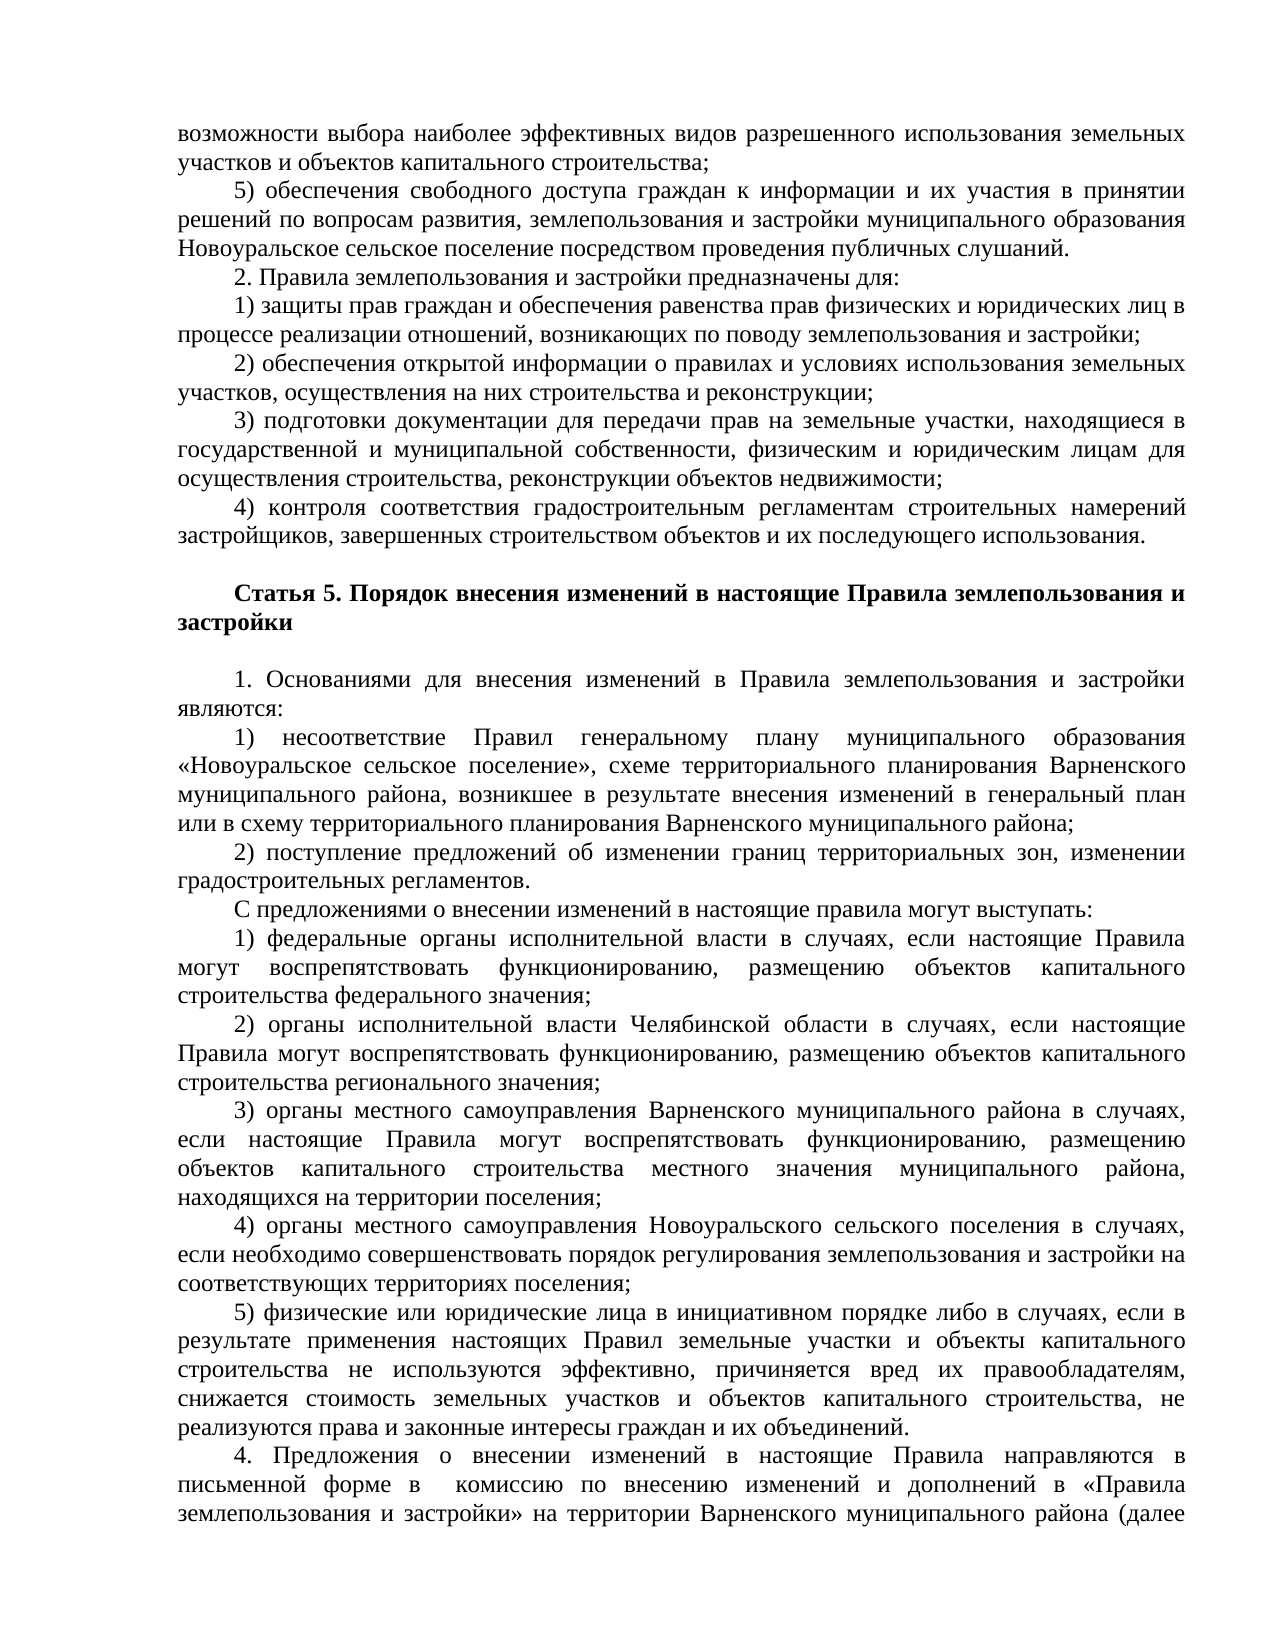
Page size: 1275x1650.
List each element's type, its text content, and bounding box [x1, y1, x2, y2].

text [177, 1441, 1186, 1527]
text 1) защиты прав граждан и обеспечения равенства прав физических и юридических лиц в процессе реализации отношений, возникающих по поводу землепользования и застройки; [177, 291, 1186, 348]
text С предложениями о внесении изменений в настоящие правила могут выступать: [177, 894, 1186, 923]
text 2) органы исполнительной власти Челябинской области в случаях, если настоящие Правила могут воспрепятствовать функционированию, размещению объектов капитального строительства регионального значения; [177, 1009, 1186, 1096]
text Статья 5. Порядок внесения изменений в настоящие Правила землепользования и застройки [177, 578, 1186, 636]
text 3) подготовки документации для передачи прав на земельные участки, находящиеся в государственной и муниципальной собственности, физическим и юридическим лицам для осуществления строительства, реконструкции объектов недвижимости; [177, 406, 1186, 492]
text 1) несоответствие Правил генеральному плану муниципального образования «Новоуральское сельское поселение», схеме территориального планирования Варненского муниципального района, возникшее в результате внесения изменений в генеральный план или в схему территориального планирования Варненского муниципального района; [177, 722, 1186, 837]
text 2. Правила землепользования и застройки предназначены для: [177, 262, 1186, 291]
text 5) обеспечения свободного доступа граждан к информации и их участия в принятии решений по вопросам развития, землепользования и застройки муниципального образования Новоуральское сельское поселение посредством проведения публичных слушаний. [177, 176, 1186, 262]
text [177, 118, 1186, 176]
text 4) контроля соответствия градостроительным регламентам строительных намерений застройщиков, завершенных строительством объектов и их последующего использования. [177, 492, 1186, 549]
text 2) обеспечения открытой информации о правилах и условиях использования земельных участков, осуществления на них строительства и реконструкции; [177, 348, 1186, 406]
text 5) физические или юридические лица в инициативном порядке либо в случаях, если в результате применения настоящих Правил земельные участки и объекты капитального строительства не используются эффективно, причиняется вред их правообладателям, снижается стоимость земельных участков и объектов капитального строительства, не реализуются права и законные интересы граждан и их объединений. [177, 1297, 1186, 1441]
text 4) органы местного самоуправления Новоуральского сельского поселения в случаях, если необходимо совершенствовать порядок регулирования землепользования и застройки на соответствующих территориях поселения; [177, 1211, 1186, 1297]
text 2) поступление предложений об изменении границ территориальных зон, изменении градостроительных регламентов. [177, 837, 1186, 894]
text 1) федеральные органы исполнительной власти в случаях, если настоящие Правила могут воспрепятствовать функционированию, размещению объектов капитального строительства федерального значения; [177, 923, 1186, 1009]
text 3) органы местного самоуправления Варненского муниципального района в случаях, если настоящие Правила могут воспрепятствовать функционированию, размещению объектов капитального строительства местного значения муниципального района, находящихся на территории поселения; [177, 1096, 1186, 1211]
text 1. Основаниями для внесения изменений в Правила землепользования и застройки являются: [177, 664, 1186, 722]
